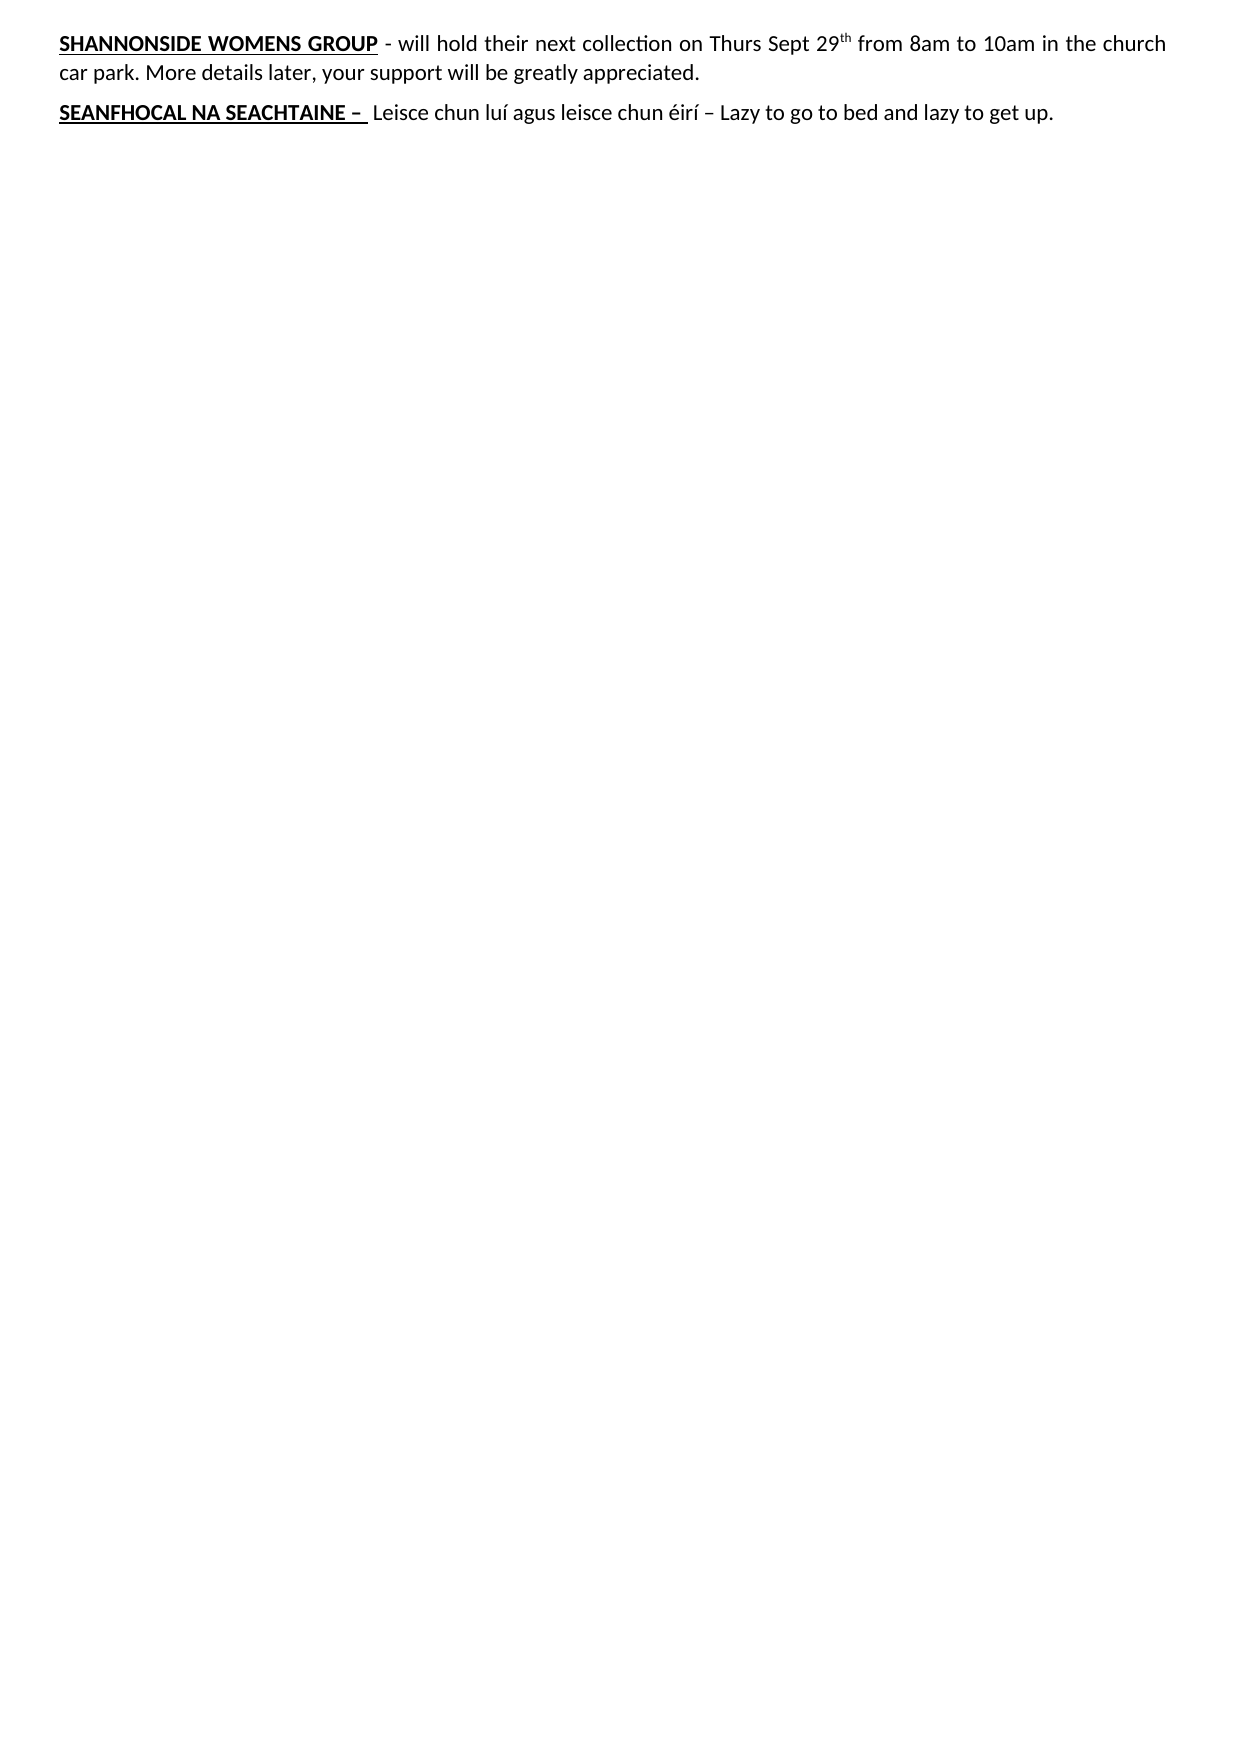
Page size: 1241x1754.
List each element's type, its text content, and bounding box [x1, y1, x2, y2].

text SEANFHOCAL NA SEACHTAINE – Leisce chun luí agus leisce chun éirí – Lazy to go to bed and lazy to get up. [59, 98, 1167, 126]
text SHANNONSIDE WOMENS GROUP - will hold their next collection on Thurs Sept 29th from 8am to 10am in the church car park. More details later, your support will be greatly appreciated. [59, 29, 1167, 86]
